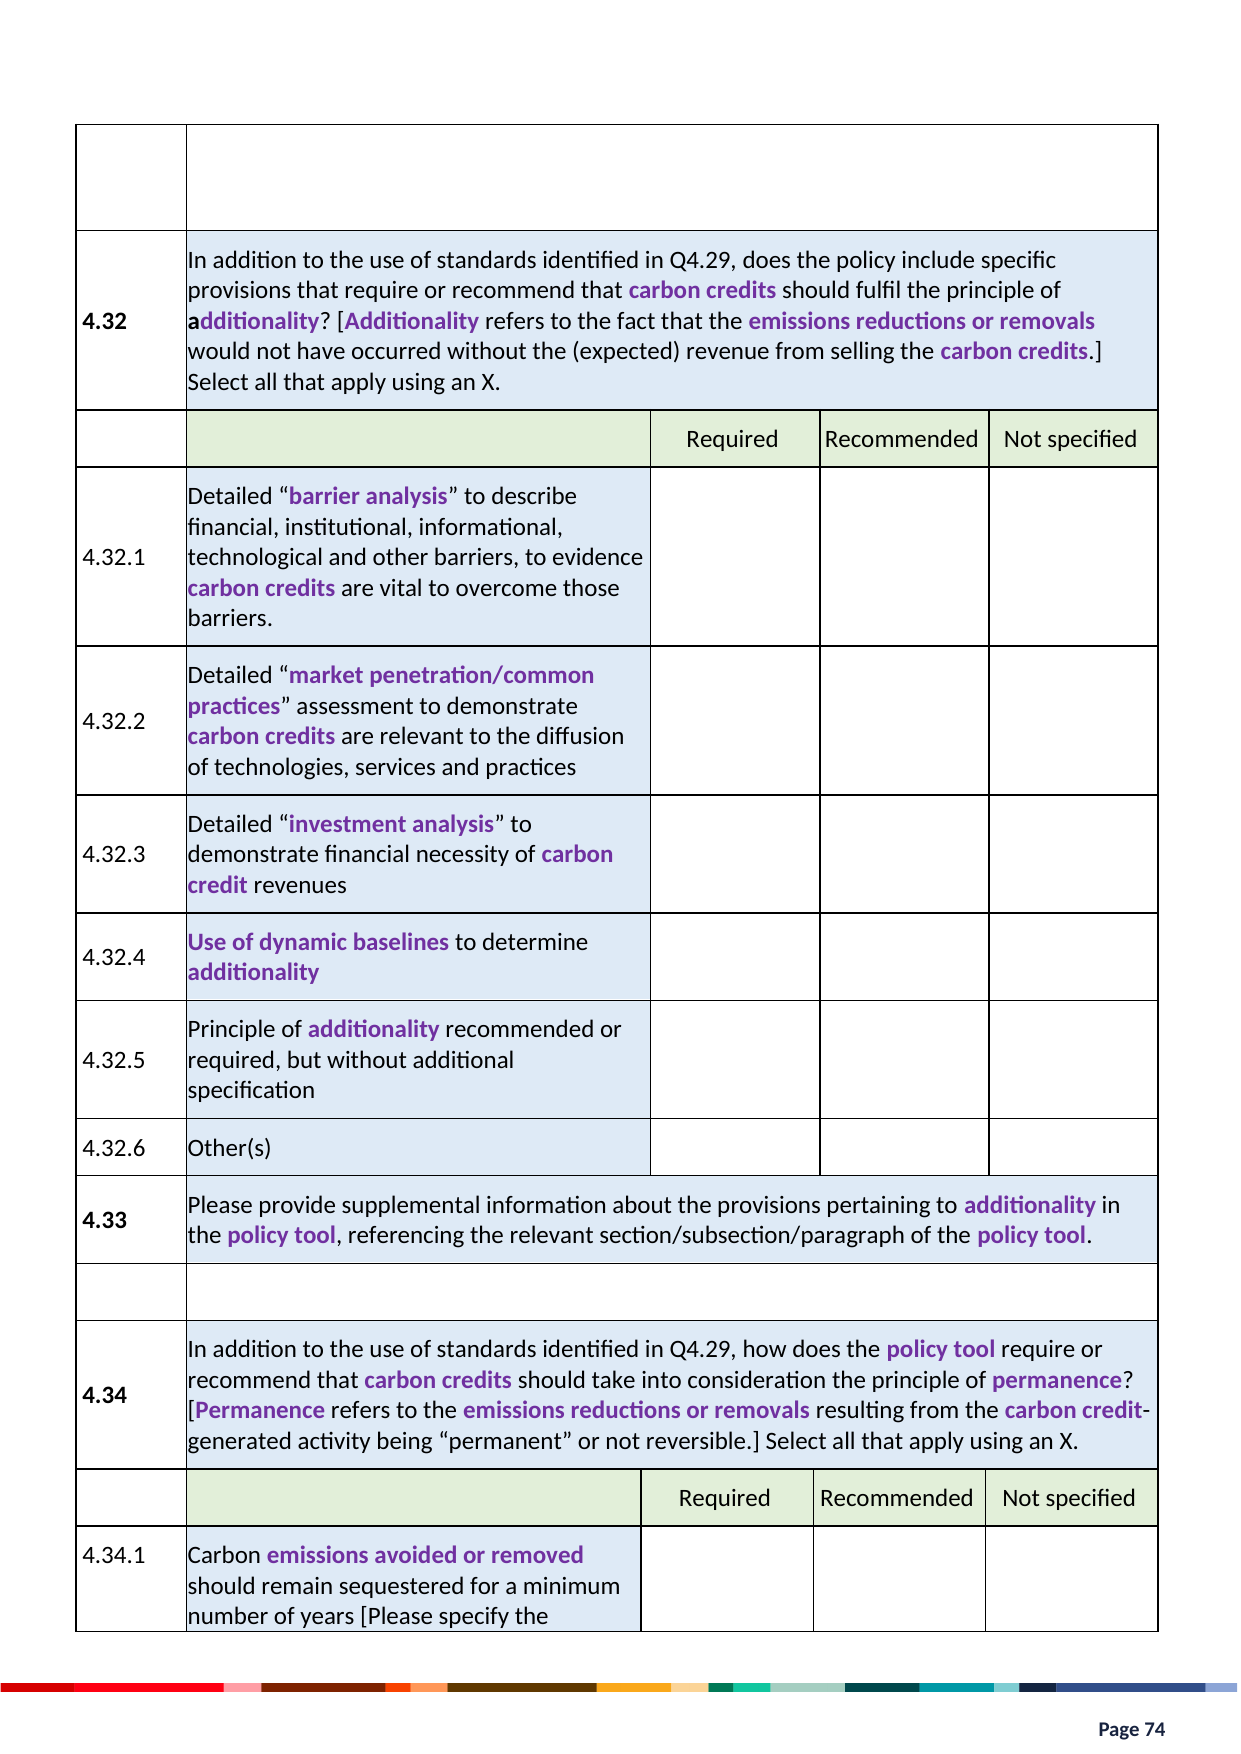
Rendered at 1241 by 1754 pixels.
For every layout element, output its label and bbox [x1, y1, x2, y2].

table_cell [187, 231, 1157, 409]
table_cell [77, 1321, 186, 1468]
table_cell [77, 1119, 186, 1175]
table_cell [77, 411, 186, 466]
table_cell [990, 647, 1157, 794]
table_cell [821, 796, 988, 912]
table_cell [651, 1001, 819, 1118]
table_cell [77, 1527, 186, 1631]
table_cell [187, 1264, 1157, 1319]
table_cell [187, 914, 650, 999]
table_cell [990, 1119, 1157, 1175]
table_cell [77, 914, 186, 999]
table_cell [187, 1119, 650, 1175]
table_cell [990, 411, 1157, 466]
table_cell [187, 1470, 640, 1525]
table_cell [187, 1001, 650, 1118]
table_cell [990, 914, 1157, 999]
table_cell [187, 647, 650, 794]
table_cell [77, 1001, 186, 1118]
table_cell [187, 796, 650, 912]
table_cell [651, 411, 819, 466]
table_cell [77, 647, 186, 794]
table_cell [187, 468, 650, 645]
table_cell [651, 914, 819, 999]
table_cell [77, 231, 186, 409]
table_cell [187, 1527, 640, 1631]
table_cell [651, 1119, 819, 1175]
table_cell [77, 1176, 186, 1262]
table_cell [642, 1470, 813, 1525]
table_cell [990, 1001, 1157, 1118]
picture [0, 1683, 1236, 1692]
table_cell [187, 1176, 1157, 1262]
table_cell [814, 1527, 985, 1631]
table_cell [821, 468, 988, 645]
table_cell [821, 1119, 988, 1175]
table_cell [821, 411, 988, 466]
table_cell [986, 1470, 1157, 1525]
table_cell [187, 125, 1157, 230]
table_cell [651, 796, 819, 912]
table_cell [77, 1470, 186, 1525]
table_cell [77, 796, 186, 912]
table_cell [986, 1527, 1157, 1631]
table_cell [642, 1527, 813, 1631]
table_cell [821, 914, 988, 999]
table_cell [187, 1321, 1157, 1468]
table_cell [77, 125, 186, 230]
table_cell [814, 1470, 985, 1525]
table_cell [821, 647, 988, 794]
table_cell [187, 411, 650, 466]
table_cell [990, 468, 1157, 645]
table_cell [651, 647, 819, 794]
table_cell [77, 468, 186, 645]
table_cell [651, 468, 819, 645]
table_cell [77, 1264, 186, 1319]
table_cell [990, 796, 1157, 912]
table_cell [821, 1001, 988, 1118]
